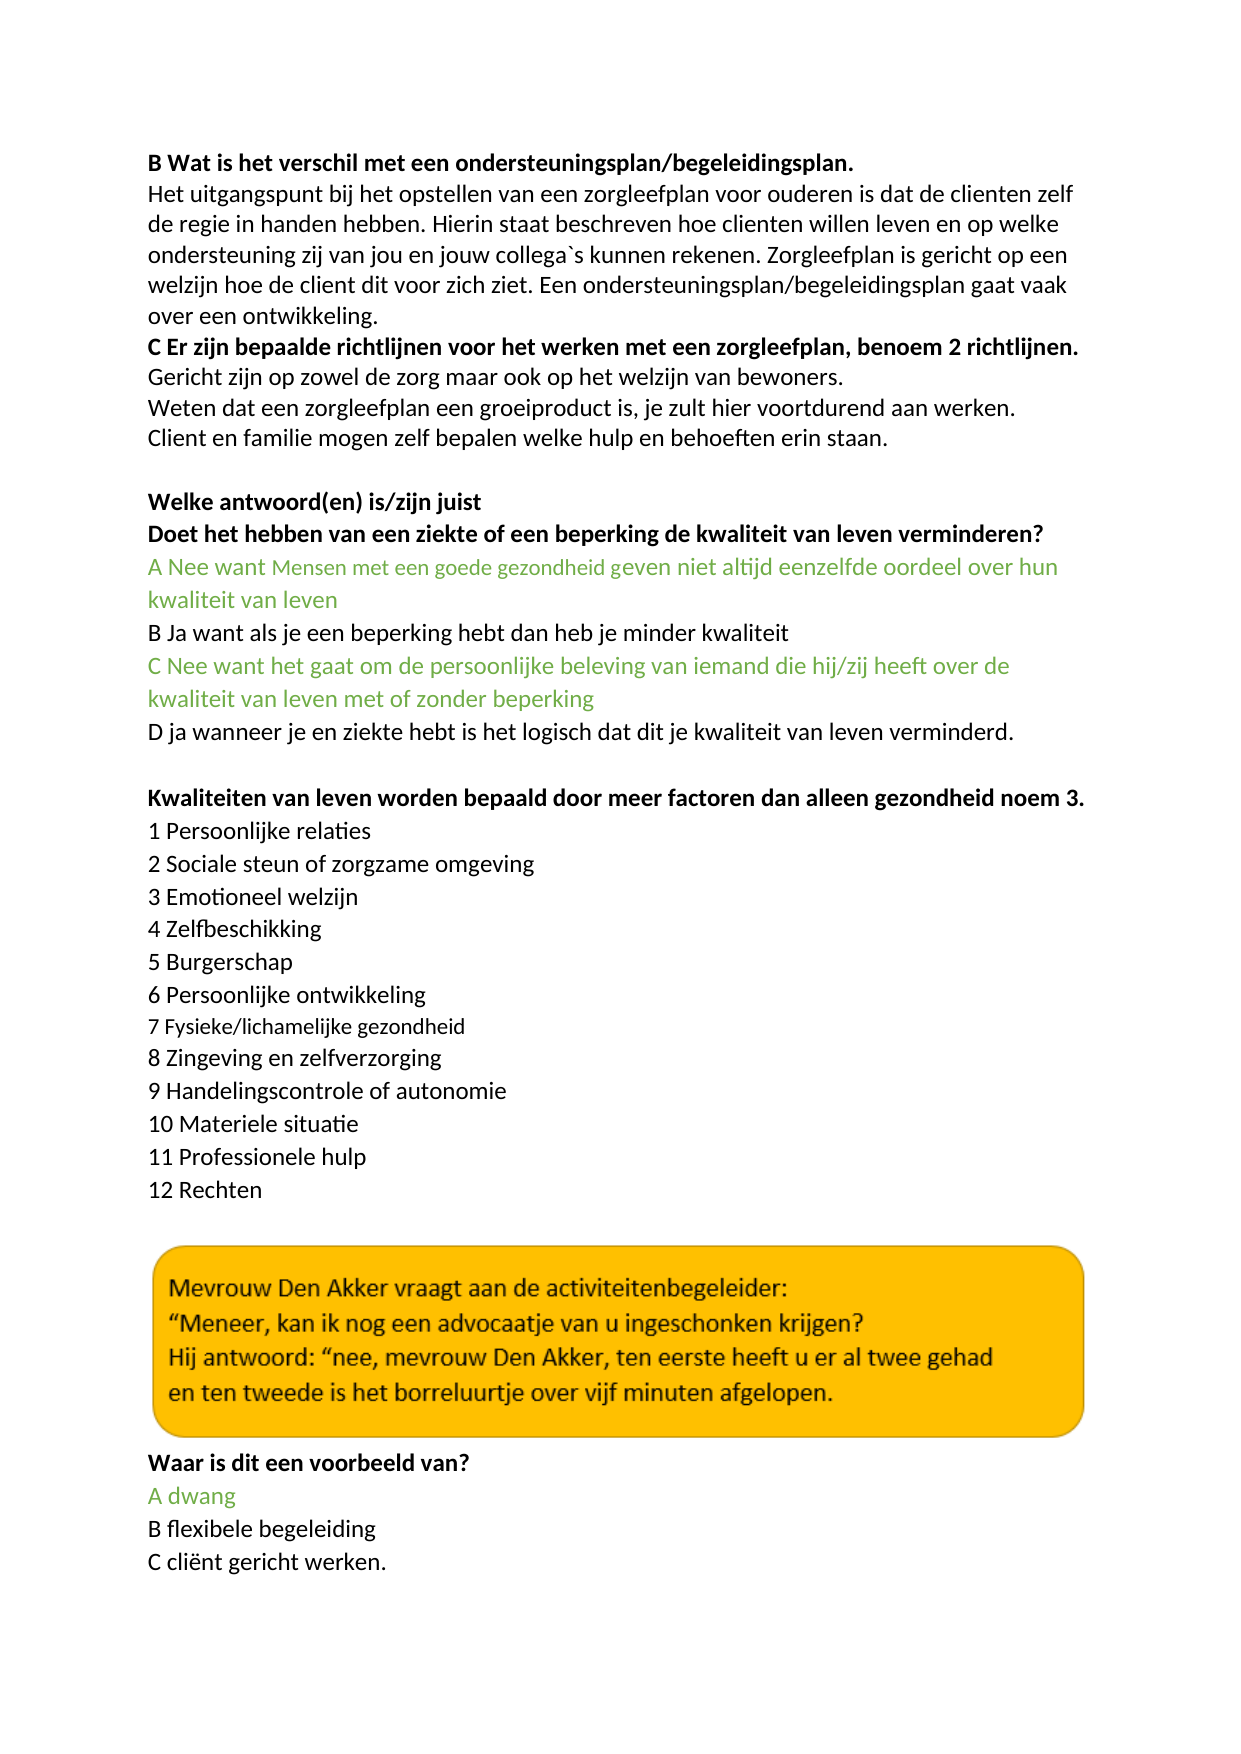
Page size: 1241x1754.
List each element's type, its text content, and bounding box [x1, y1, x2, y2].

text Gericht zijn op zowel de zorg maar ook op het welzijn van bewoners. [148, 361, 1093, 392]
text Doet het hebben van een ziekte of een beperking de kwaliteit van leven verminderen? [148, 519, 1093, 549]
text 5 Burgerschap [148, 947, 1093, 977]
text Waar is dit een voorbeeld van? [148, 1447, 1093, 1478]
text Het uitgangspunt bij het opstellen van een zorgleefplan voor ouderen is dat de clienten zelf de regie in handen hebben. Hierin staat beschreven hoe clienten willen leven en op welke ondersteuning zij van jou en jouw collega`s kunnen rekenen. Zorgleefplan is gericht op een welzijn hoe de client dit voor zich ziet. Een ondersteuningsplan/begeleidingsplan gaat vaak over een ontwikkeling. [148, 178, 1093, 331]
text 8 Zingeving en zelfverzorging [148, 1043, 1093, 1073]
picture [147, 1240, 1093, 1445]
text B flexibele begeleiding [148, 1513, 1093, 1543]
text 10 Materiele situatie [148, 1108, 1093, 1139]
text 2 Sociale steun of zorgzame omgeving [148, 848, 1093, 878]
text Welke antwoord(en) is/zijn juist [148, 486, 1093, 516]
text Kwaliteiten van leven worden bepaald door meer factoren dan alleen gezondheid noem 3. [148, 782, 1093, 812]
text A dwang [148, 1480, 1093, 1511]
text D ja wanneer je en ziekte hebt is het logisch dat dit je kwaliteit van leven verminderd. [148, 716, 1093, 747]
text 4 Zelfbeschikking [148, 914, 1093, 944]
text 7 Fysieke/lichamelijke gezondheid [148, 1012, 1093, 1040]
text 3 Emotioneel welzijn [148, 881, 1093, 911]
text 12 Rechten [148, 1174, 1093, 1205]
text 1 Persoonlijke relaties [148, 815, 1093, 845]
text Client en familie mogen zelf bepalen welke hulp en behoeften erin staan. [148, 422, 1093, 453]
text B Wat is het verschil met een ondersteuningsplan/begeleidingsplan. [148, 148, 1093, 178]
text B Ja want als je een beperking hebt dan heb je minder kwaliteit [148, 617, 1093, 648]
text 6 Persoonlijke ontwikkeling [148, 979, 1093, 1010]
text A Nee want Mensen met een goede gezondheid geven niet altijd eenzelfde oordeel over hun kwaliteit van leven [148, 552, 1093, 615]
text 11 Professionele hulp [148, 1141, 1093, 1172]
text C Er zijn bepaalde richtlijnen voor het werken met een zorgleefplan, benoem 2 richtlijnen. [148, 331, 1093, 361]
text 9 Handelingscontrole of autonomie [148, 1076, 1093, 1106]
text C cliënt gericht werken. [148, 1546, 1093, 1576]
text C Nee want het gaat om de persoonlijke beleving van iemand die hij/zij heeft over de kwaliteit van leven met of zonder beperking [148, 650, 1093, 714]
text Weten dat een zorgleefplan een groeiproduct is, je zult hier voortdurend aan werken. [148, 392, 1093, 422]
